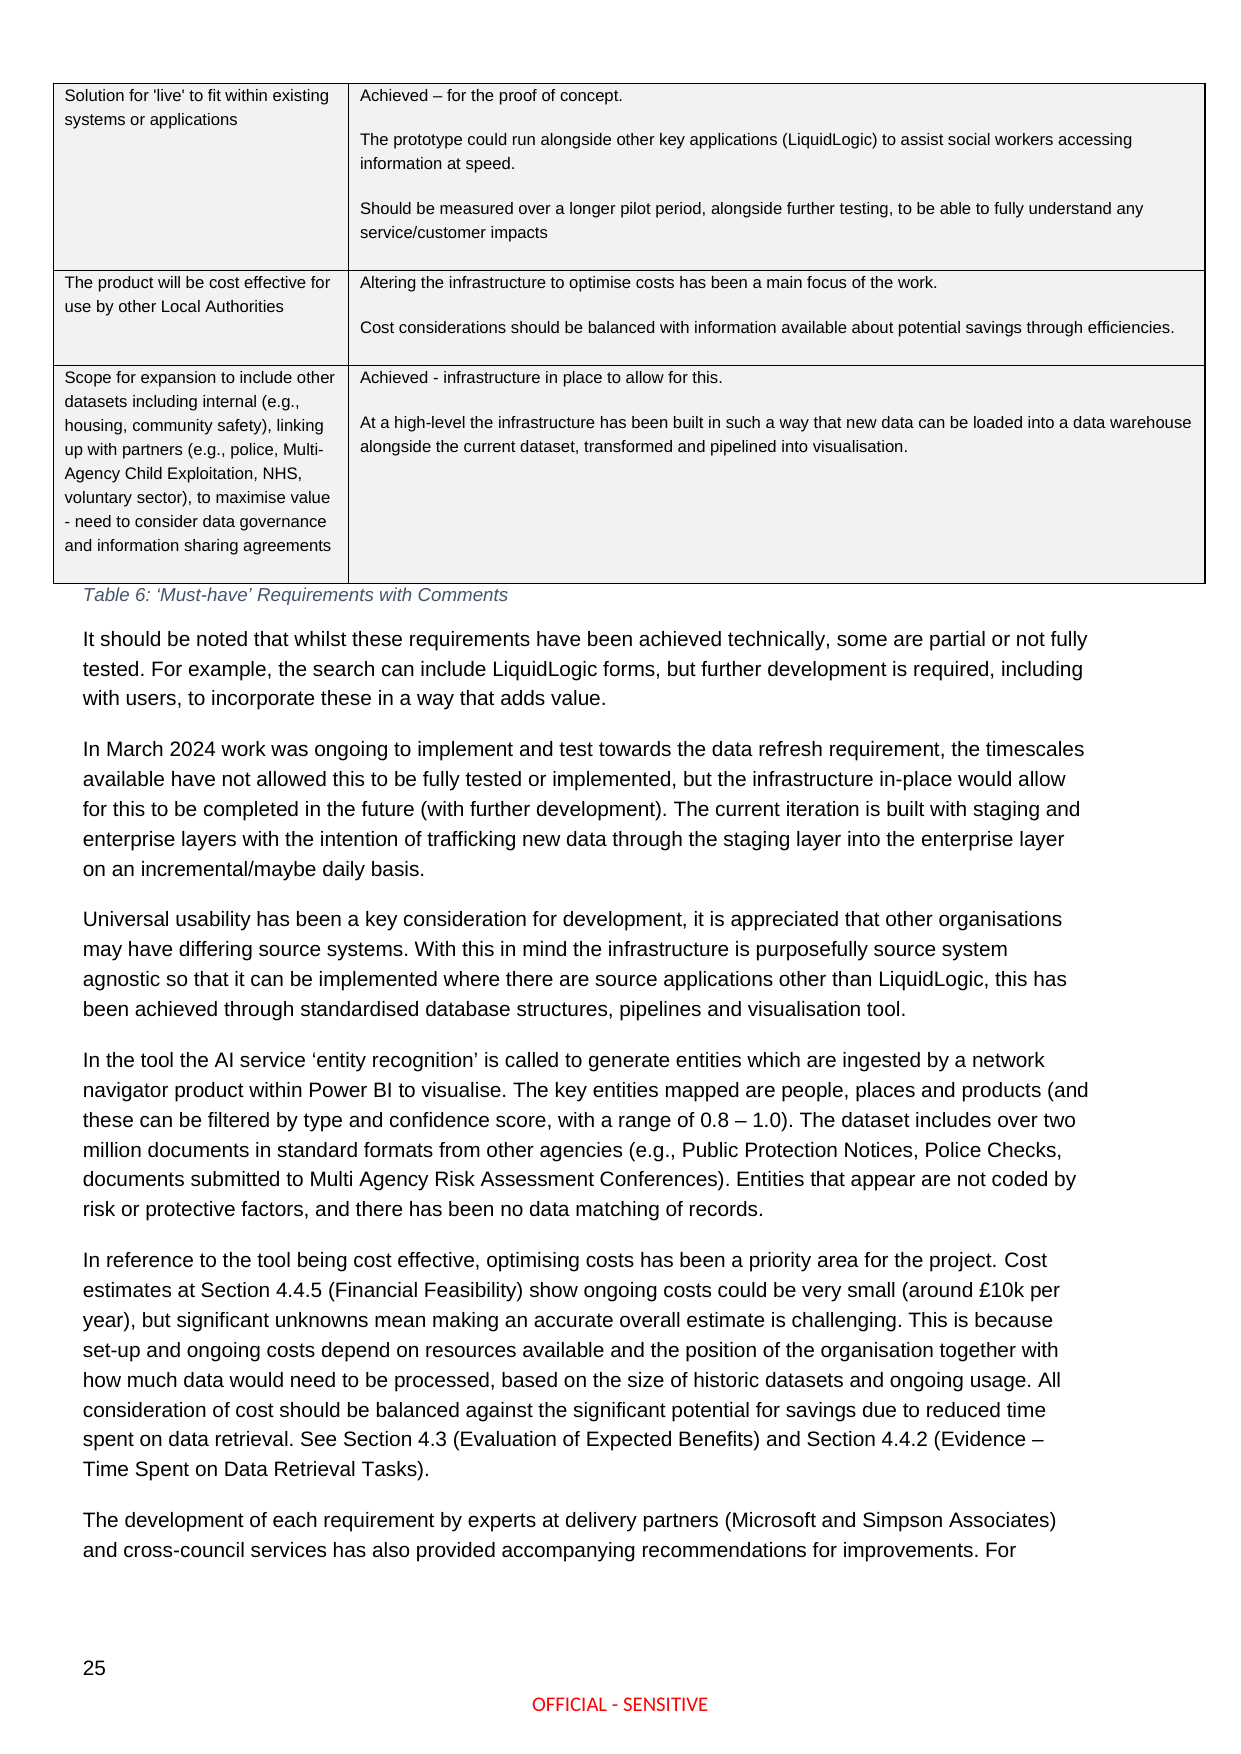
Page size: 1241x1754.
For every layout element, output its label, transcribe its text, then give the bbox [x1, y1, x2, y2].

text In the tool the AI service ‘entity recognition’ is called to generate entities which are ingested by a network navigator product within Power BI to visualise. The key entities mapped are people, places and products (and these can be filtered by type and confidence score, with a range of 0.8 – 1.0). The dataset includes over two million documents in standard formats from other agencies (e.g., Public Protection Notices, Police Checks, documents submitted to Multi Agency Risk Assessment Conferences). Entities that appear are not coded by risk or protective factors, and there has been no data matching of records. [83, 1048, 1090, 1221]
table_cell The product will be cost effective for use by other Local Authorities [54, 271, 348, 365]
text In March 2024 work was ongoing to implement and test towards the data refresh requirement, the timescales available have not allowed this to be fully tested or implemented, but the infrastructure in-place would allow for this to be completed in the future (with further development). The current iteration is built with staging and enterprise layers with the intention of trafficking new data through the staging layer into the enterprise layer on an incremental/maybe daily basis. [83, 737, 1090, 881]
table_cell Solution for 'live' to fit within existing systems or applications [54, 84, 348, 270]
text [83, 1508, 1090, 1562]
text Universal usability has been a key consideration for development, it is appreciated that other organisations may have differing source systems. With this in mind the infrastructure is purposefully source system agnostic so that it can be implemented where there are source applications other than LiquidLogic, this has been achieved through standardised database structures, pipelines and visualisation tool. [83, 907, 1090, 1021]
table_cell Achieved - infrastructure in place to allow for this. At a high-level the infrastructure has been built in such a way that new data can be loaded into a data warehouse alongside the current dataset, transformed and pipelined into visualisation. [349, 366, 1204, 583]
text In reference to the tool being cost effective, optimising costs has been a priority area for the project. Cost estimates at Section 4.4.5 (Financial Feasibility) show ongoing costs could be very small (around £10k per year), but significant unknowns mean making an accurate overall estimate is challenging. This is because set-up and ongoing costs depend on resources available and the position of the organisation together with how much data would need to be processed, based on the size of historic datasets and ongoing usage. All consideration of cost should be balanced against the significant potential for savings due to reduced time spent on data retrieval. See Section 4.3 (Evaluation of Expected Benefits) and Section 4.4.2 (Evidence – Time Spent on Data Retrieval Tasks). [83, 1248, 1090, 1481]
table_cell Achieved – for the proof of concept. The prototype could run alongside other key applications (LiquidLogic) to assist social workers accessing information at speed. Should be measured over a longer pilot period, alongside further testing, to be able to fully understand any service/customer impacts [349, 84, 1204, 270]
table_cell Scope for expansion to include other datasets including internal (e.g., housing, community safety), linking up with partners (e.g., police, Multi-Agency Child Exploitation, NHS, voluntary sector), to maximise value - need to consider data governance and information sharing agreements [54, 366, 348, 583]
text It should be noted that whilst these requirements have been achieved technically, some are partial or not fully tested. For example, the search can include LiquidLogic forms, but further development is required, including with users, to incorporate these in a way that adds value. [83, 626, 1090, 710]
text Table 6: ‘Must-have’ Requirements with Comments [83, 584, 1090, 606]
table_cell Altering the infrastructure to optimise costs has been a main focus of the work. Cost considerations should be balanced with information available about potential savings through efficiencies. [349, 271, 1204, 365]
